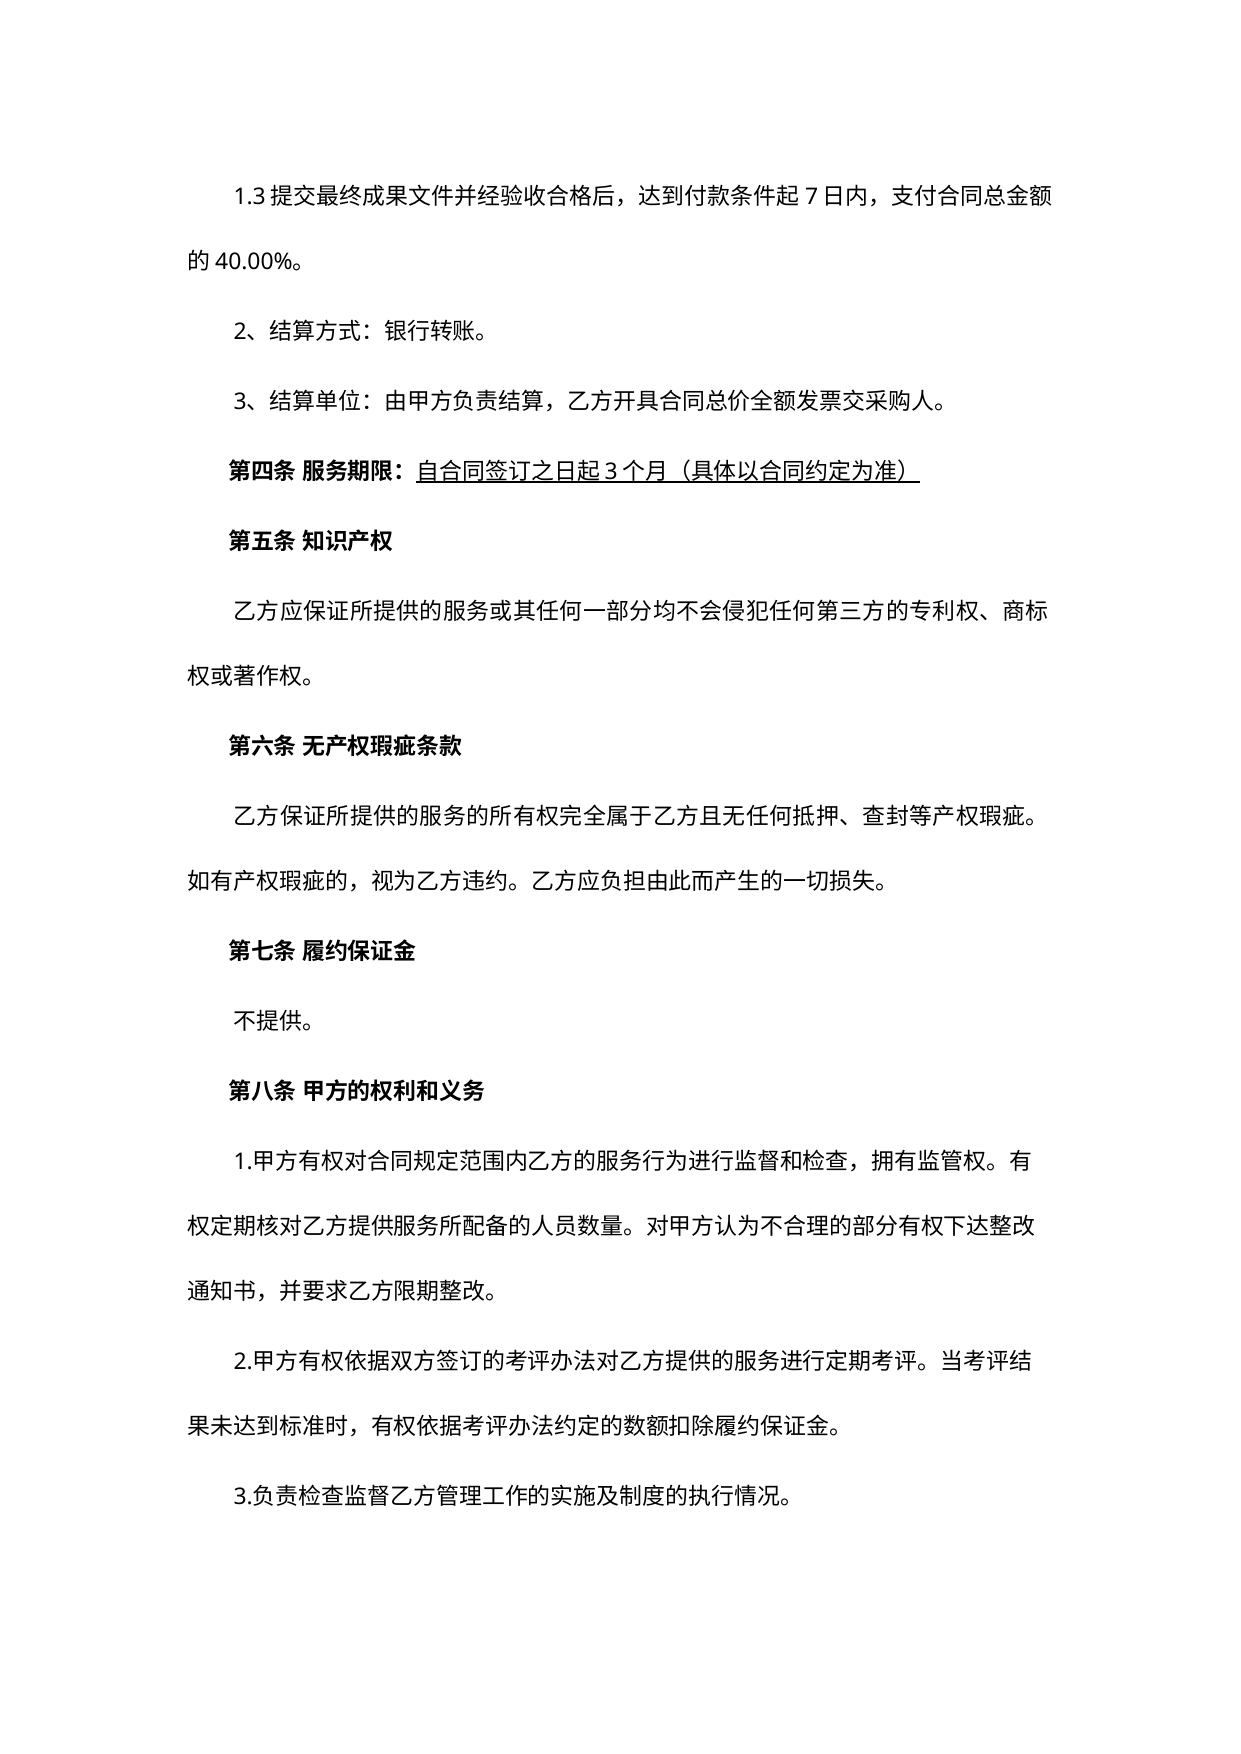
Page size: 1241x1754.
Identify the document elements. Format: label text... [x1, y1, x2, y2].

text 乙方应保证所提供的服务或其任何一部分均不会侵犯任何第三方的专利权、商标权或著作权。 [187, 577, 1053, 707]
text 不提供。 [187, 987, 1053, 1052]
list 第六条 无产权瑕疵条款 [228, 712, 1053, 777]
text 1.3提交最终成果文件并经验收合格后，达到付款条件起7日内，支付合同总金额的40.00%。 [187, 162, 1053, 292]
text 1.甲方有权对合同规定范围内乙方的服务行为进行监督和检查，拥有监管权。有权定期核对乙方提供服务所配备的人员数量。对甲方认为不合理的部分有权下达整改通知书，并要求乙方限期整改。 [187, 1127, 1053, 1322]
list 第七条 履约保证金 [228, 917, 1053, 982]
text 2.甲方有权依据双方签订的考评办法对乙方提供的服务进行定期考评。当考评结果未达到标准时，有权依据考评办法约定的数额扣除履约保证金。 [187, 1327, 1053, 1457]
list 第八条 甲方的权利和义务 [228, 1057, 1053, 1122]
list 第四条 服务期限：自合同签订之日起3个月（具体以合同约定为准） [228, 437, 1053, 502]
list 2、结算方式：银行转账。 [187, 297, 1053, 362]
list 3、结算单位：由甲方负责结算，乙方开具合同总价全额发票交采购人。 [187, 367, 1053, 432]
list 第五条 知识产权 [228, 507, 1053, 572]
text 乙方保证所提供的服务的所有权完全属于乙方且无任何抵押、查封等产权瑕疵。如有产权瑕疵的，视为乙方违约。乙方应负担由此而产生的一切损失。 [187, 782, 1053, 912]
text 3.负责检查监督乙方管理工作的实施及制度的执行情况。 [187, 1462, 1053, 1527]
